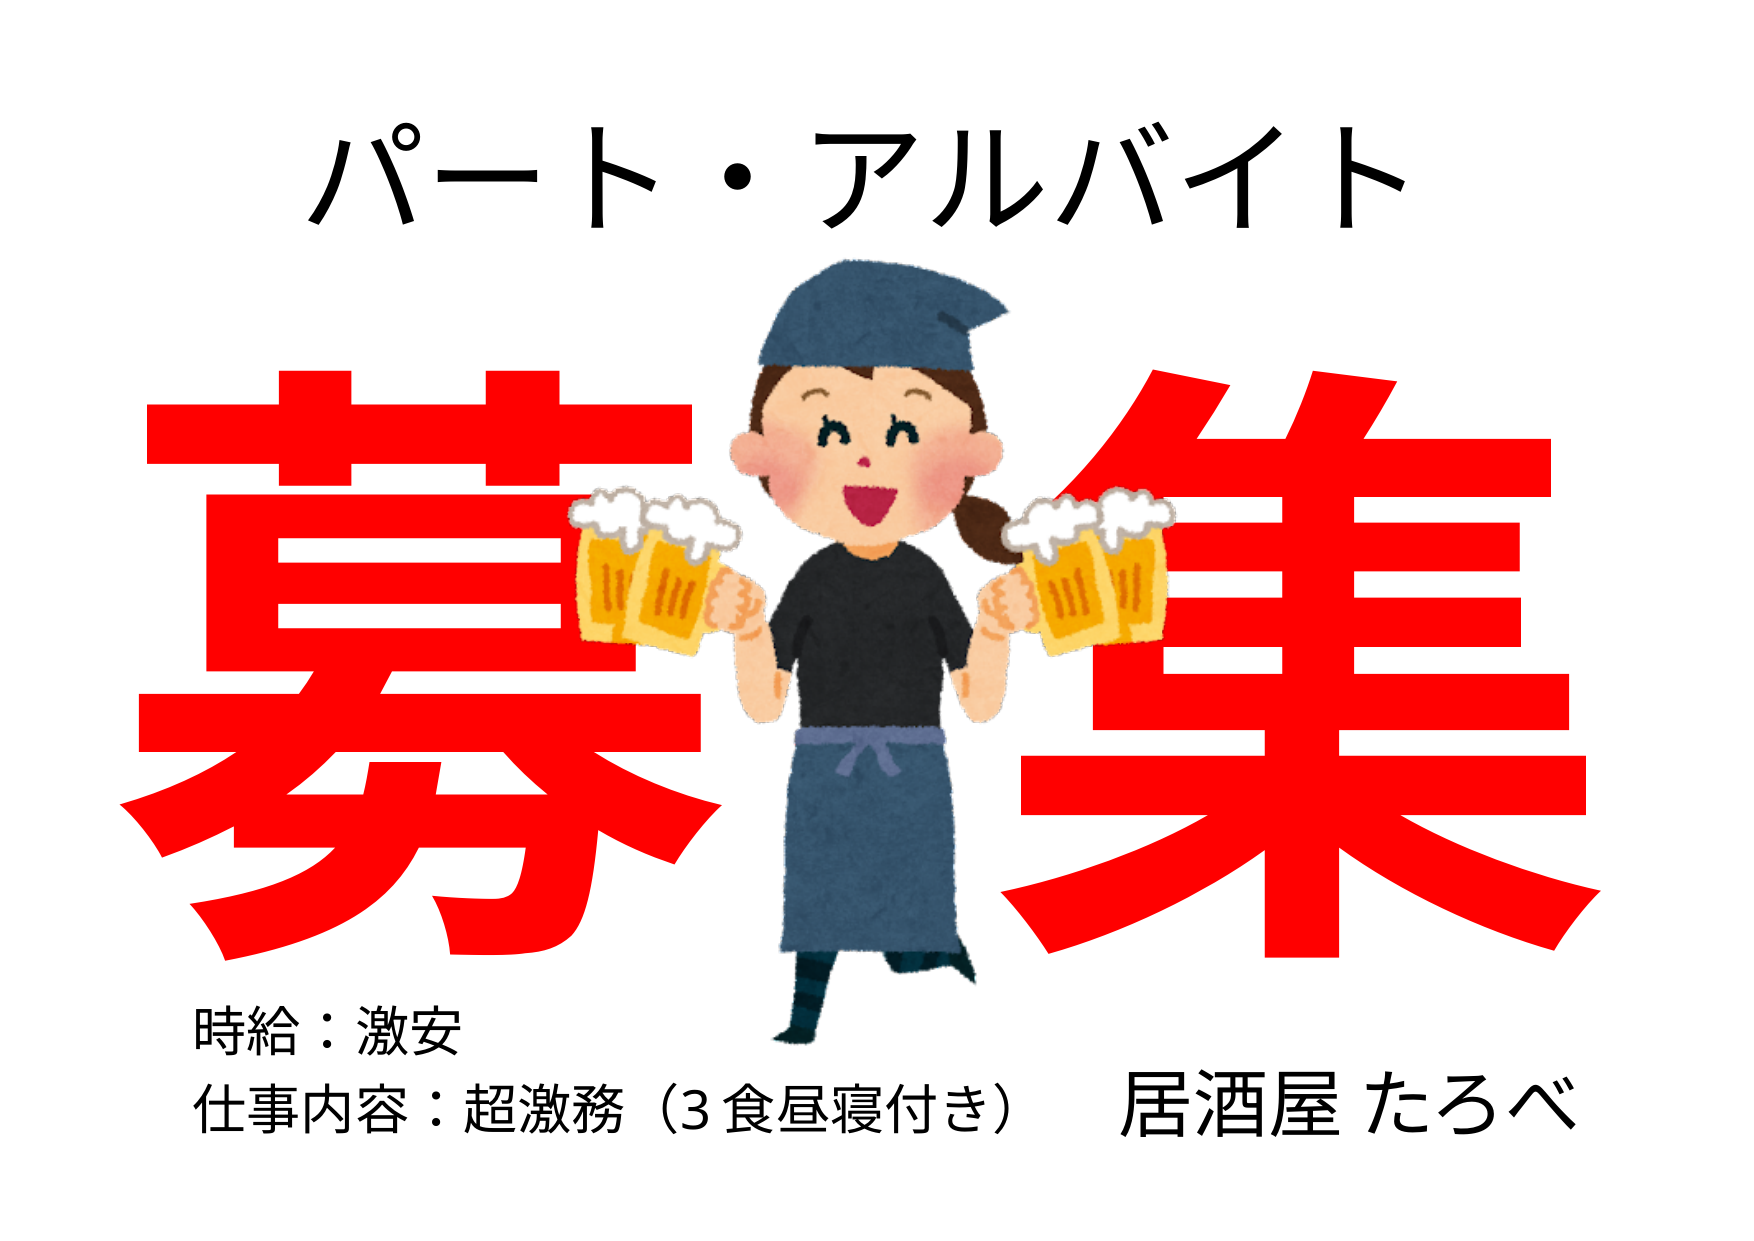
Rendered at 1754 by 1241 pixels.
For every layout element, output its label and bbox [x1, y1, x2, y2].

picture [555, 236, 1199, 1059]
